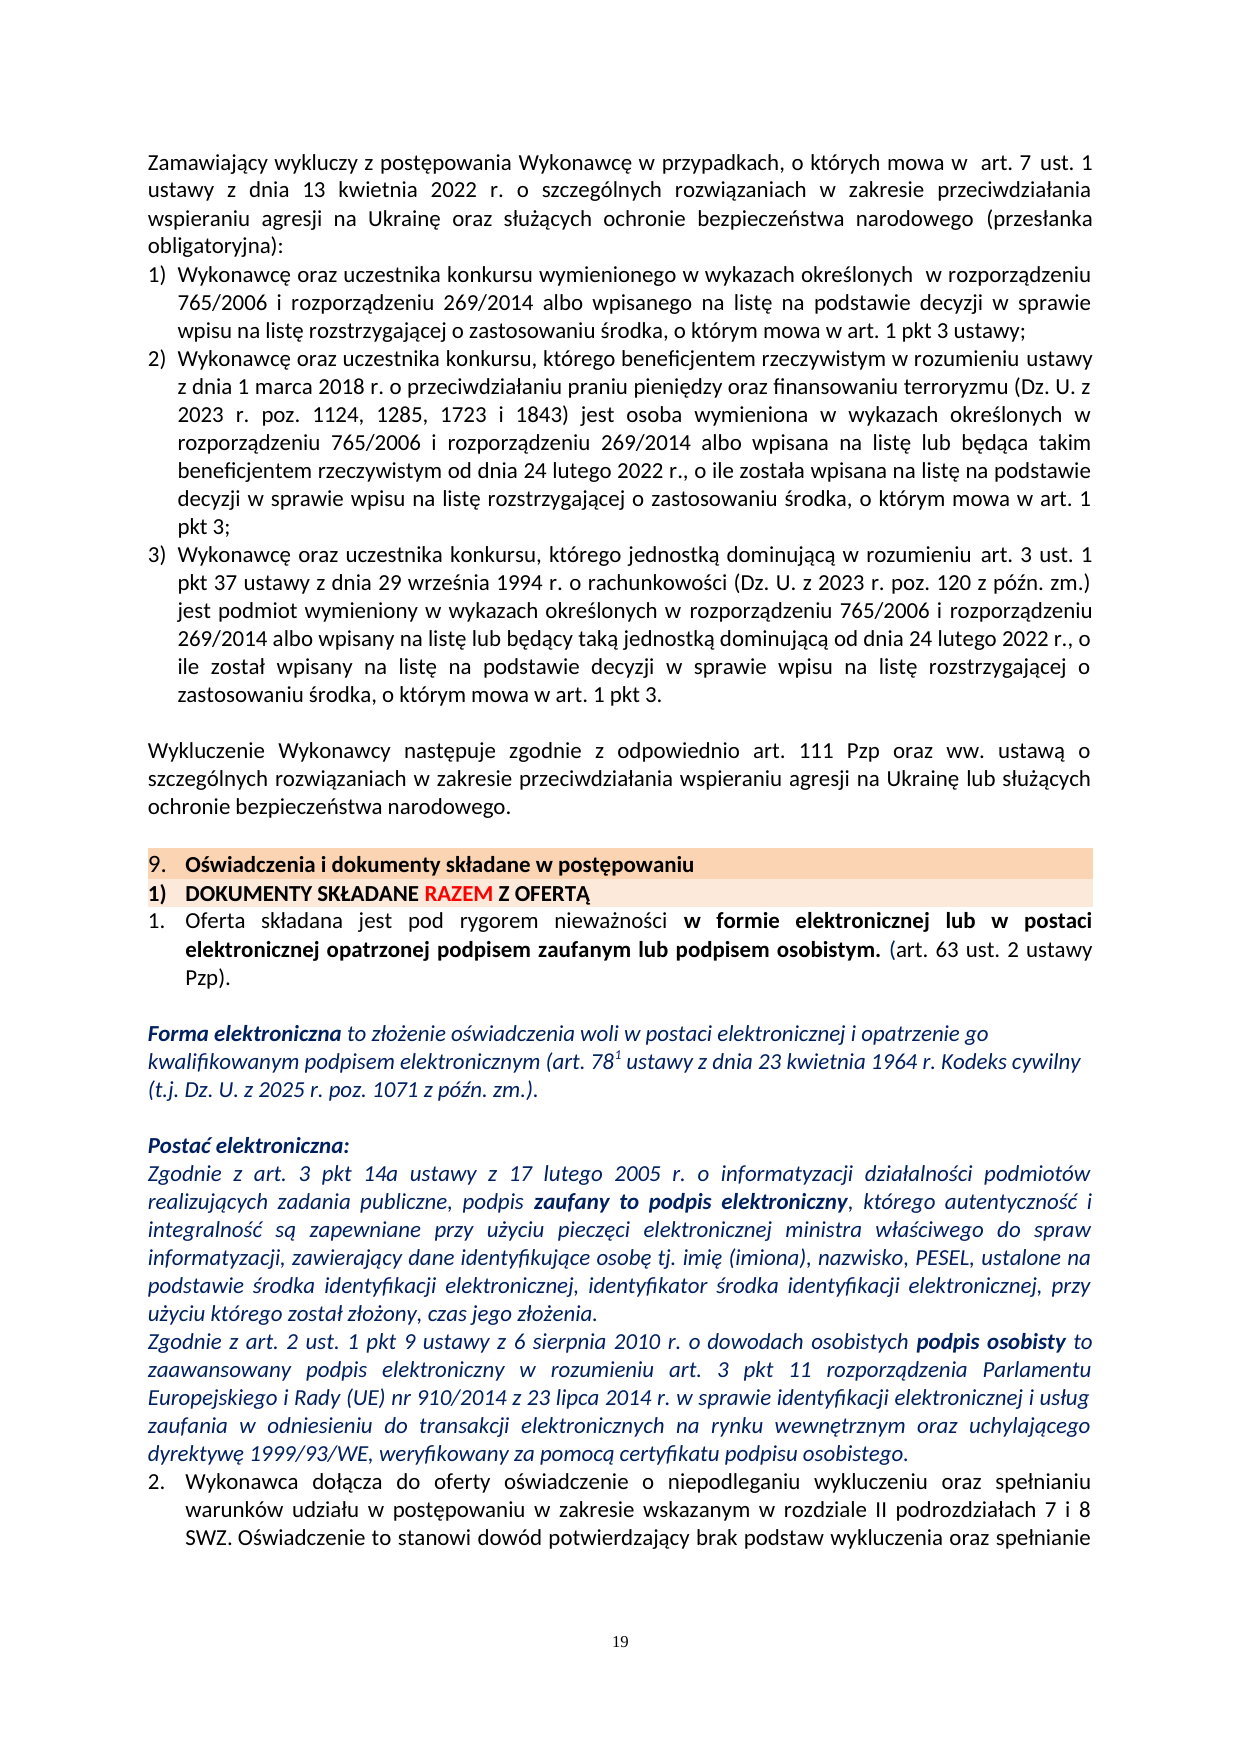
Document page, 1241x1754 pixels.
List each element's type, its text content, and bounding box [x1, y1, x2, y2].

list Wykonawcę oraz uczestnika konkursu, którego beneficjentem rzeczywistym w rozumieniu ustawy z dnia 1 marca 2018 r. o przeciwdziałaniu praniu pieniędzy oraz finansowaniu terroryzmu (Dz. U. z 2023 r. poz. 1124, 1285, 1723 i 1843) jest osoba wymieniona w wykazach określonych w rozporządzeniu 765/2006 i rozporządzeniu 269/2014 albo wpisana na listę lub będąca takim beneficjentem rzeczywistym od dnia 24 lutego 2022 r., o ile została wpisana na listę na podstawie decyzji w sprawie wpisu na listę rozstrzygającej o zastosowaniu środka, o którym mowa w art. 1 pkt 3; [148, 344, 1093, 540]
list Oświadczenia i dokumenty składane w postępowaniu [148, 848, 1093, 879]
text Zgodnie z art. 3 pkt 14a ustawy z 17 lutego 2005 r. o informatyzacji działalności podmiotów realizujących zadania publiczne, podpis zaufany to podpis elektroniczny, którego autentyczność i integralność są zapewniane przy użyciu pieczęci elektronicznej ministra właściwego do spraw informatyzacji, zawierający dane identyfikujące osobę tj. imię (imiona), nazwisko, PESEL, ustalone na podstawie środka identyfikacji elektronicznej, identyfikator środka identyfikacji elektronicznej, przy użyciu którego został złożony, czas jego złożenia. [148, 1159, 1093, 1327]
list Wykonawcę oraz uczestnika konkursu wymienionego w wykazach określonych w rozporządzeniu 765/2006 i rozporządzeniu 269/2014 albo wpisanego na listę na podstawie decyzji w sprawie wpisu na listę rozstrzygającej o zastosowaniu środka, o którym mowa w art. 1 pkt 3 ustawy; [148, 260, 1093, 344]
list Wykonawcę oraz uczestnika konkursu, którego jednostką dominującą w rozumieniu art. 3 ust. 1 pkt 37 ustawy z dnia 29 września 1994 r. o rachunkowości (Dz. U. z 2023 r. poz. 120 z późn. zm.) jest podmiot wymieniony w wykazach określonych w rozporządzeniu 765/2006 i rozporządzeniu 269/2014 albo wpisany na listę lub będący taką jednostką dominującą od dnia 24 lutego 2022 r., o ile został wpisany na listę na podstawie decyzji w sprawie wpisu na listę rozstrzygającej o zastosowaniu środka, o którym mowa w art. 1 pkt 3. [148, 540, 1093, 708]
text Wykluczenie Wykonawcy następuje zgodnie z odpowiednio art. 111 Pzp oraz ww. ustawą o szczególnych rozwiązaniach w zakresie przeciwdziałania wspieraniu agresji na Ukrainę lub służących ochronie bezpieczeństwa narodowego. [148, 736, 1093, 820]
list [148, 1467, 1093, 1551]
text Zamawiający wykluczy z postępowania Wykonawcę w przypadkach, o których mowa w art. 7 ust. 1 ustawy z dnia 13 kwietnia 2022 r. o szczególnych rozwiązaniach w zakresie przeciwdziałania wspieraniu agresji na Ukrainę oraz służących ochronie bezpieczeństwa narodowego (przesłanka obligatoryjna): [148, 148, 1093, 260]
list DOKUMENTY SKŁADANE RAZEM Z OFERTĄ [148, 879, 1093, 907]
text Forma elektroniczna to złożenie oświadczenia woli w postaci elektronicznej i opatrzenie go kwalifikowanym podpisem elektronicznym (art. 781 ustawy z dnia 23 kwietnia 1964 r. Kodeks cywilny (t.j. Dz. U. z 2025 r. poz. 1071 z późn. zm.). [148, 1019, 1093, 1103]
list Oferta składana jest pod rygorem nieważności w formie elektronicznej lub w postaci elektronicznej opatrzonej podpisem zaufanym lub podpisem osobistym. (art. 63 ust. 2 ustawy Pzp). [148, 907, 1093, 991]
text Postać elektroniczna: [148, 1131, 1093, 1159]
text Zgodnie z art. 2 ust. 1 pkt 9 ustawy z 6 sierpnia 2010 r. o dowodach osobistych podpis osobisty to zaawansowany podpis elektroniczny w rozumieniu art. 3 pkt 11 rozporządzenia Parlamentu Europejskiego i Rady (UE) nr 910/2014 z 23 lipca 2014 r. w sprawie identyfikacji elektronicznej i usług zaufania w odniesieniu do transakcji elektronicznych na rynku wewnętrznym oraz uchylającego dyrektywę 1999/93/WE, weryfikowany za pomocą certyfikatu podpisu osobistego. [148, 1327, 1093, 1467]
